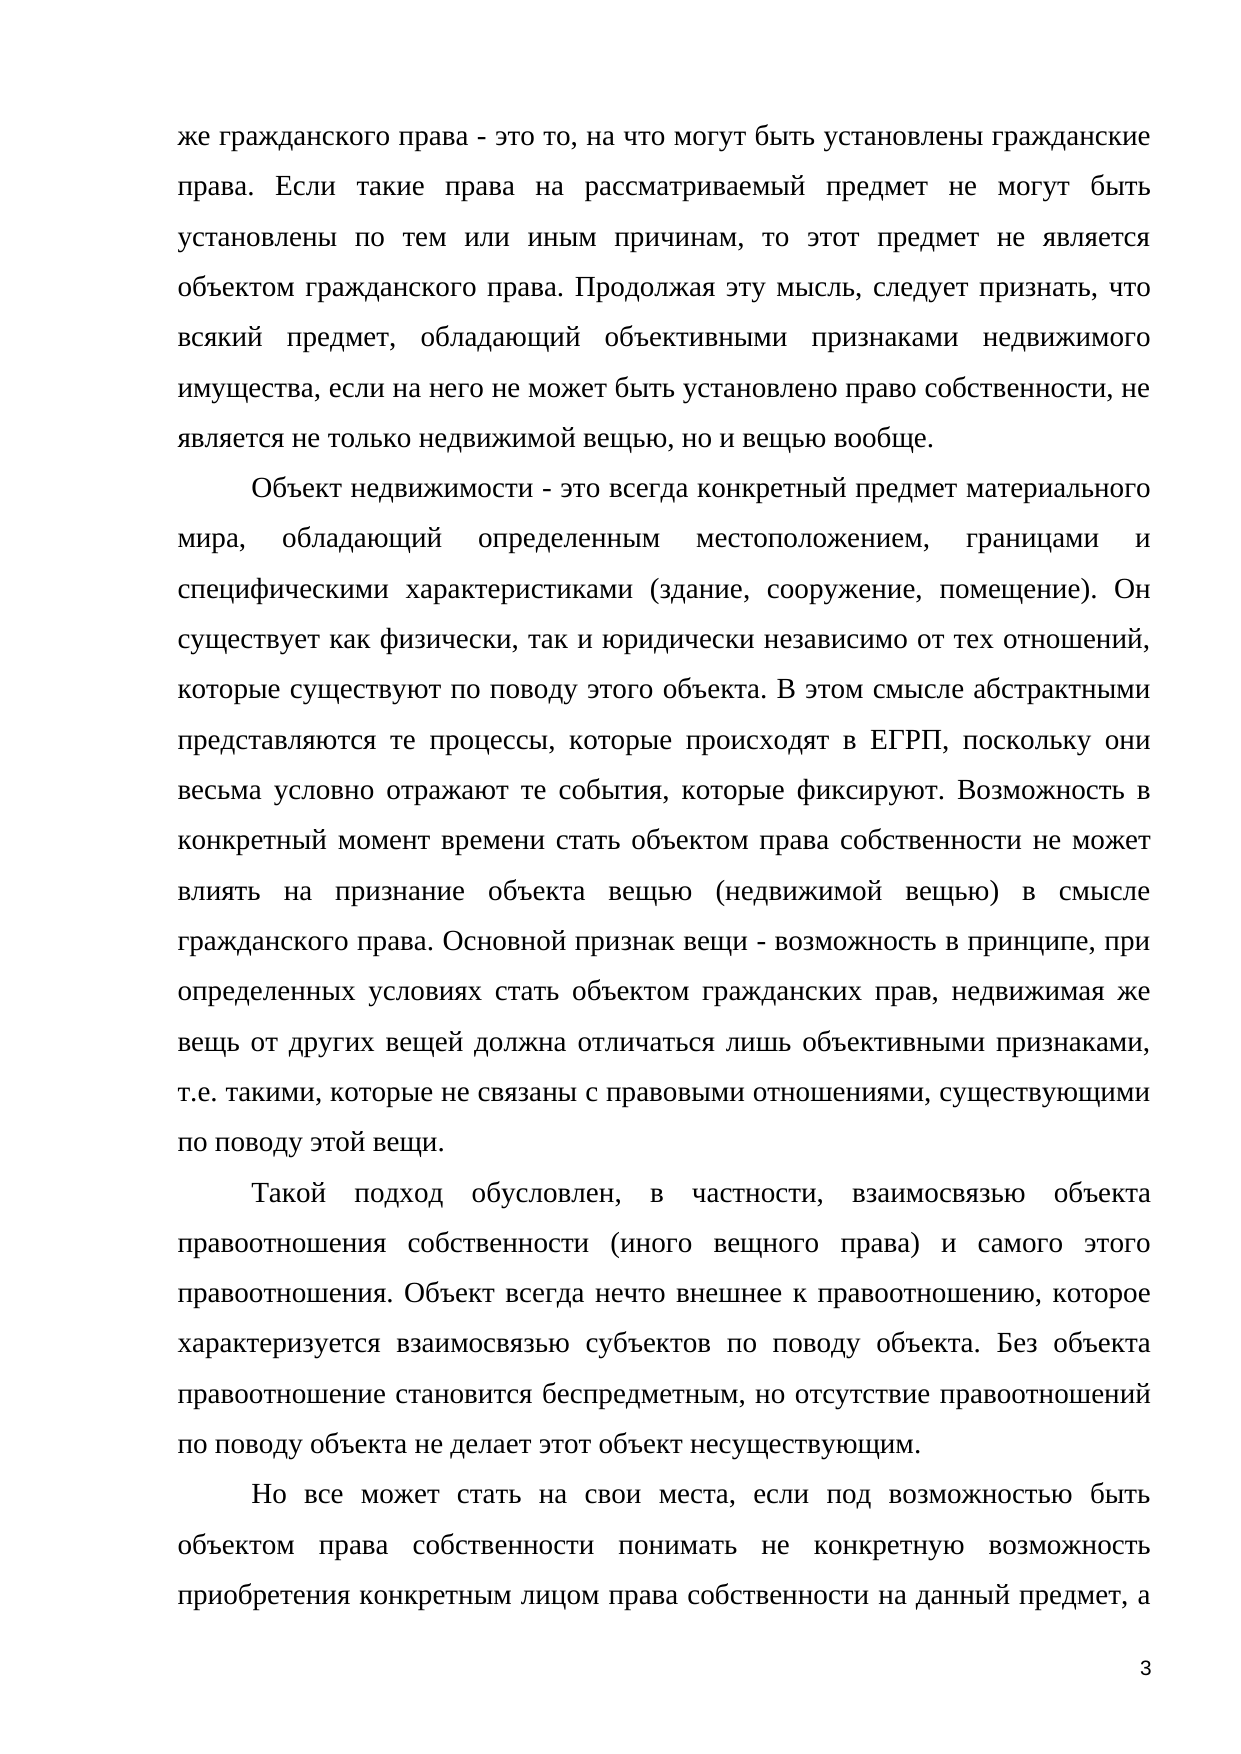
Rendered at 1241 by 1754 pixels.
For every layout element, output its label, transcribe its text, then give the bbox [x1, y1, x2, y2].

text Такой подход обусловлен, в частности, взаимосвязью объекта правоотношения собственности (иного вещного права) и самого этого правоотношения. Объект всегда нечто внешнее к правоотношению, которое характеризуется взаимосвязью субъектов по поводу объекта. Без объекта правоотношение становится беспредметным, но отсутствие правоотношений по поводу объекта не делает этот объект несуществующим. [177, 1175, 1152, 1460]
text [177, 118, 1152, 453]
text Объект недвижимости - это всегда конкретный предмет материального мира, обладающий определенным местоположением, границами и специфическими характеристиками (здание, сооружение, помещение). Он существует как физически, так и юридически независимо от тех отношений, которые существуют по поводу этого объекта. В этом смысле абстрактными представляются те процессы, которые происходят в ЕГРП, поскольку они весьма условно отражают те события, которые фиксируют. Возможность в конкретный момент времени стать объектом права собственности не может влиять на признание объекта вещью (недвижимой вещью) в смысле гражданского права. Основной признак вещи - возможность в принципе, при определенных условиях стать объектом гражданских прав, недвижимая же вещь от других вещей должна отличаться лишь объективными признаками, т.е. такими, которые не связаны с правовыми отношениями, существующими по поводу этой вещи. [177, 470, 1152, 1158]
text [177, 1477, 1152, 1611]
